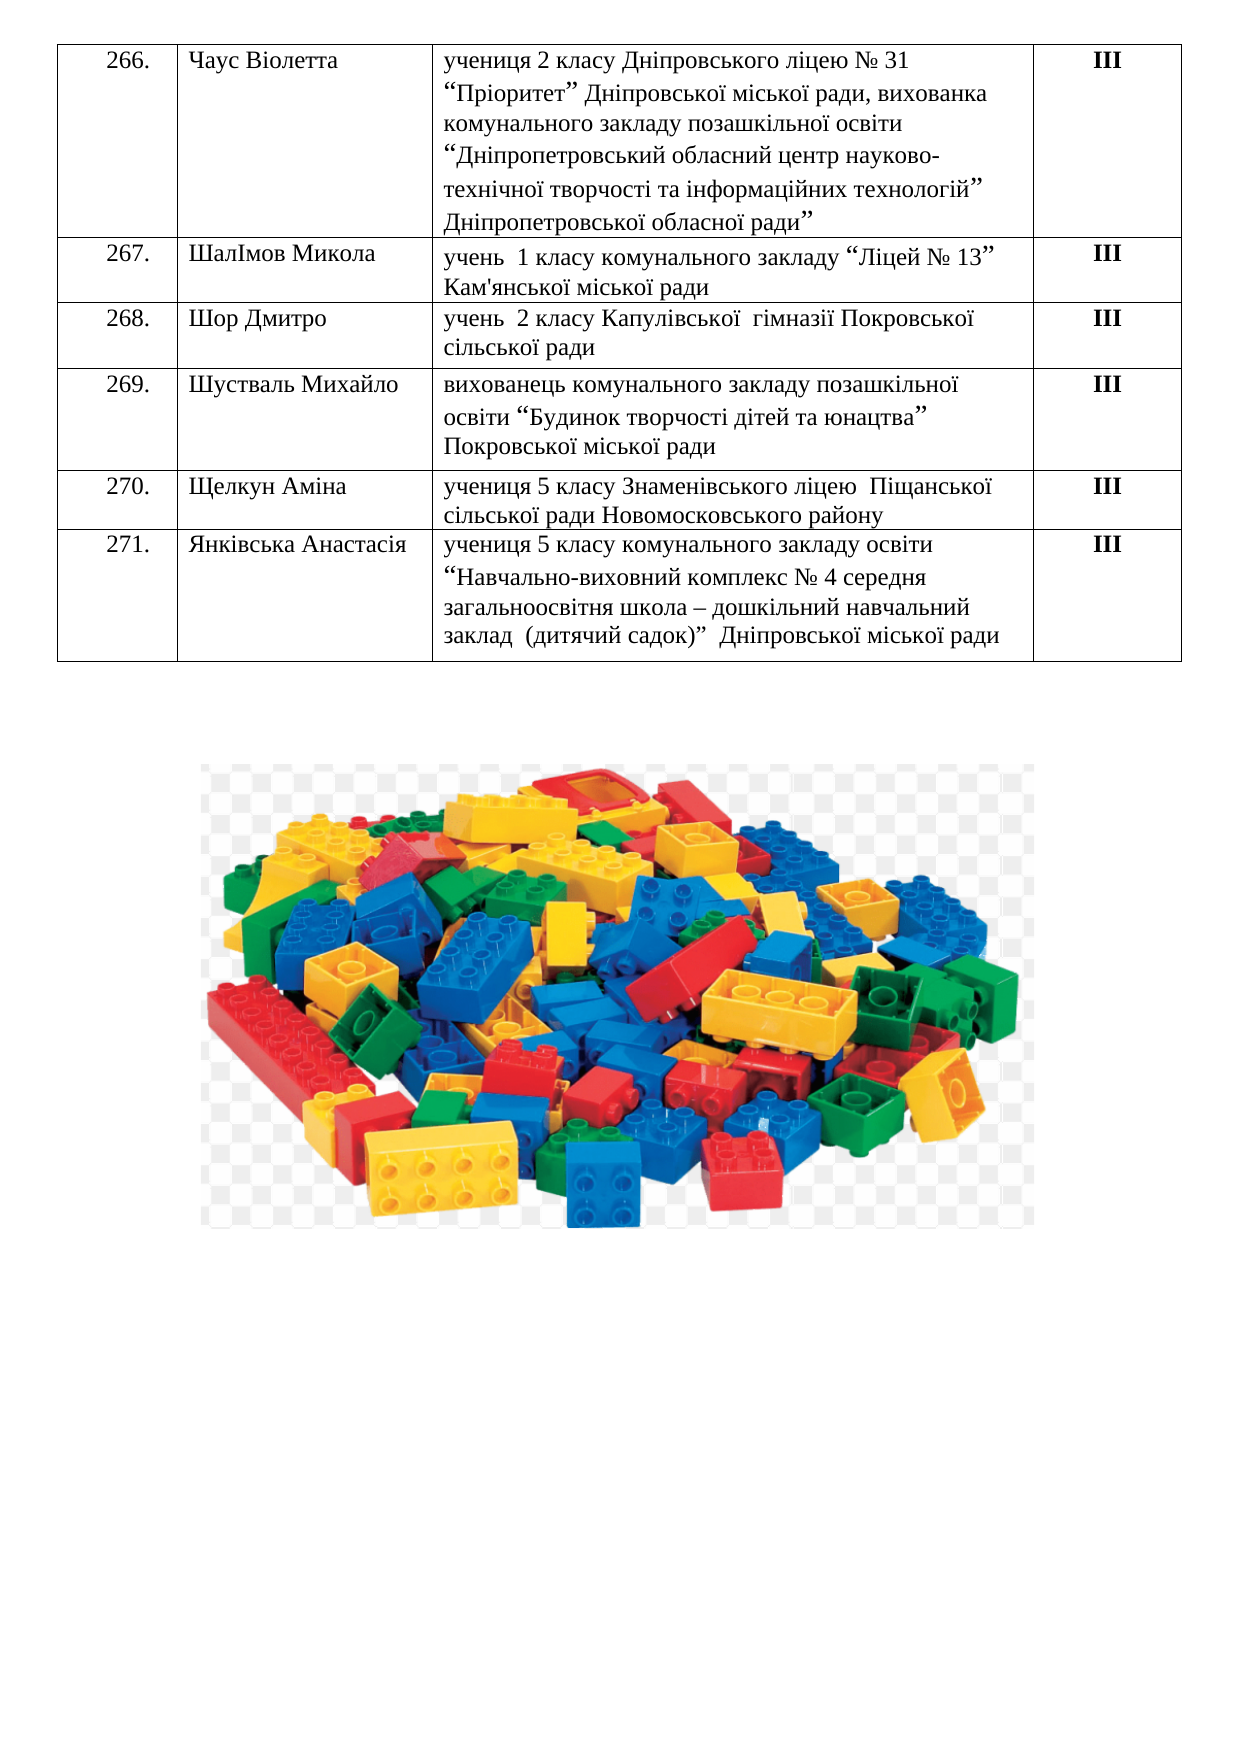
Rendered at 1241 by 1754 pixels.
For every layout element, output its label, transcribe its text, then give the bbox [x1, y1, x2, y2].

table_cell ШалІмов Микола [178, 238, 432, 302]
table_cell Шор Дмитро [178, 303, 432, 368]
table_cell ІІІ [1034, 238, 1181, 302]
table_cell Чаус Віолетта [178, 45, 432, 237]
table_cell [58, 238, 177, 302]
table_cell Шустваль Михайло [178, 369, 432, 470]
table_cell ІІІ [1034, 369, 1181, 470]
table_cell ІІІ [1034, 303, 1181, 368]
table_cell ІІІ [1034, 45, 1181, 237]
table_cell учень 2 класу Капулівської гімназії Покровської сільської ради [433, 303, 1033, 368]
table_cell учень 1 класу комунального закладу “Ліцей № 13” Кам'янської міської ради [433, 238, 1033, 302]
table_cell ІІІ [1034, 530, 1181, 661]
table_cell Щелкун Аміна [178, 471, 432, 528]
table_cell [58, 303, 177, 368]
table_cell Янківська Анастасія [178, 530, 432, 661]
table_cell учениця 5 класу комунального закладу освіти “Навчально-виховний комплекс № 4 середня загальноосвітня школа – дошкільний навчальний заклад (дитячий садок)” Дніпровської міської ради [433, 530, 1033, 661]
table_cell учениця 2 класу Дніпровського ліцею № 31 “Пріоритет” Дніпровської міської ради, вихованка комунального закладу позашкільної освіти “Дніпропетровський обласний центр науково-технічної творчості та інформаційних технологій” Дніпропетровської обласної ради” [433, 45, 1033, 237]
table_cell ІІІ [1034, 471, 1181, 528]
table_cell [58, 45, 177, 237]
table_cell вихованець комунального закладу позашкільної освіти “Будинок творчості дітей та юнацтва” Покровської міської ради [433, 369, 1033, 470]
table_cell учениця 5 класу Знаменівського ліцею Піщанської сільської ради Новомосковського району [433, 471, 1033, 528]
table_cell [58, 471, 177, 528]
table_cell [58, 530, 177, 661]
picture [200, 764, 1035, 1229]
table_cell [58, 369, 177, 470]
